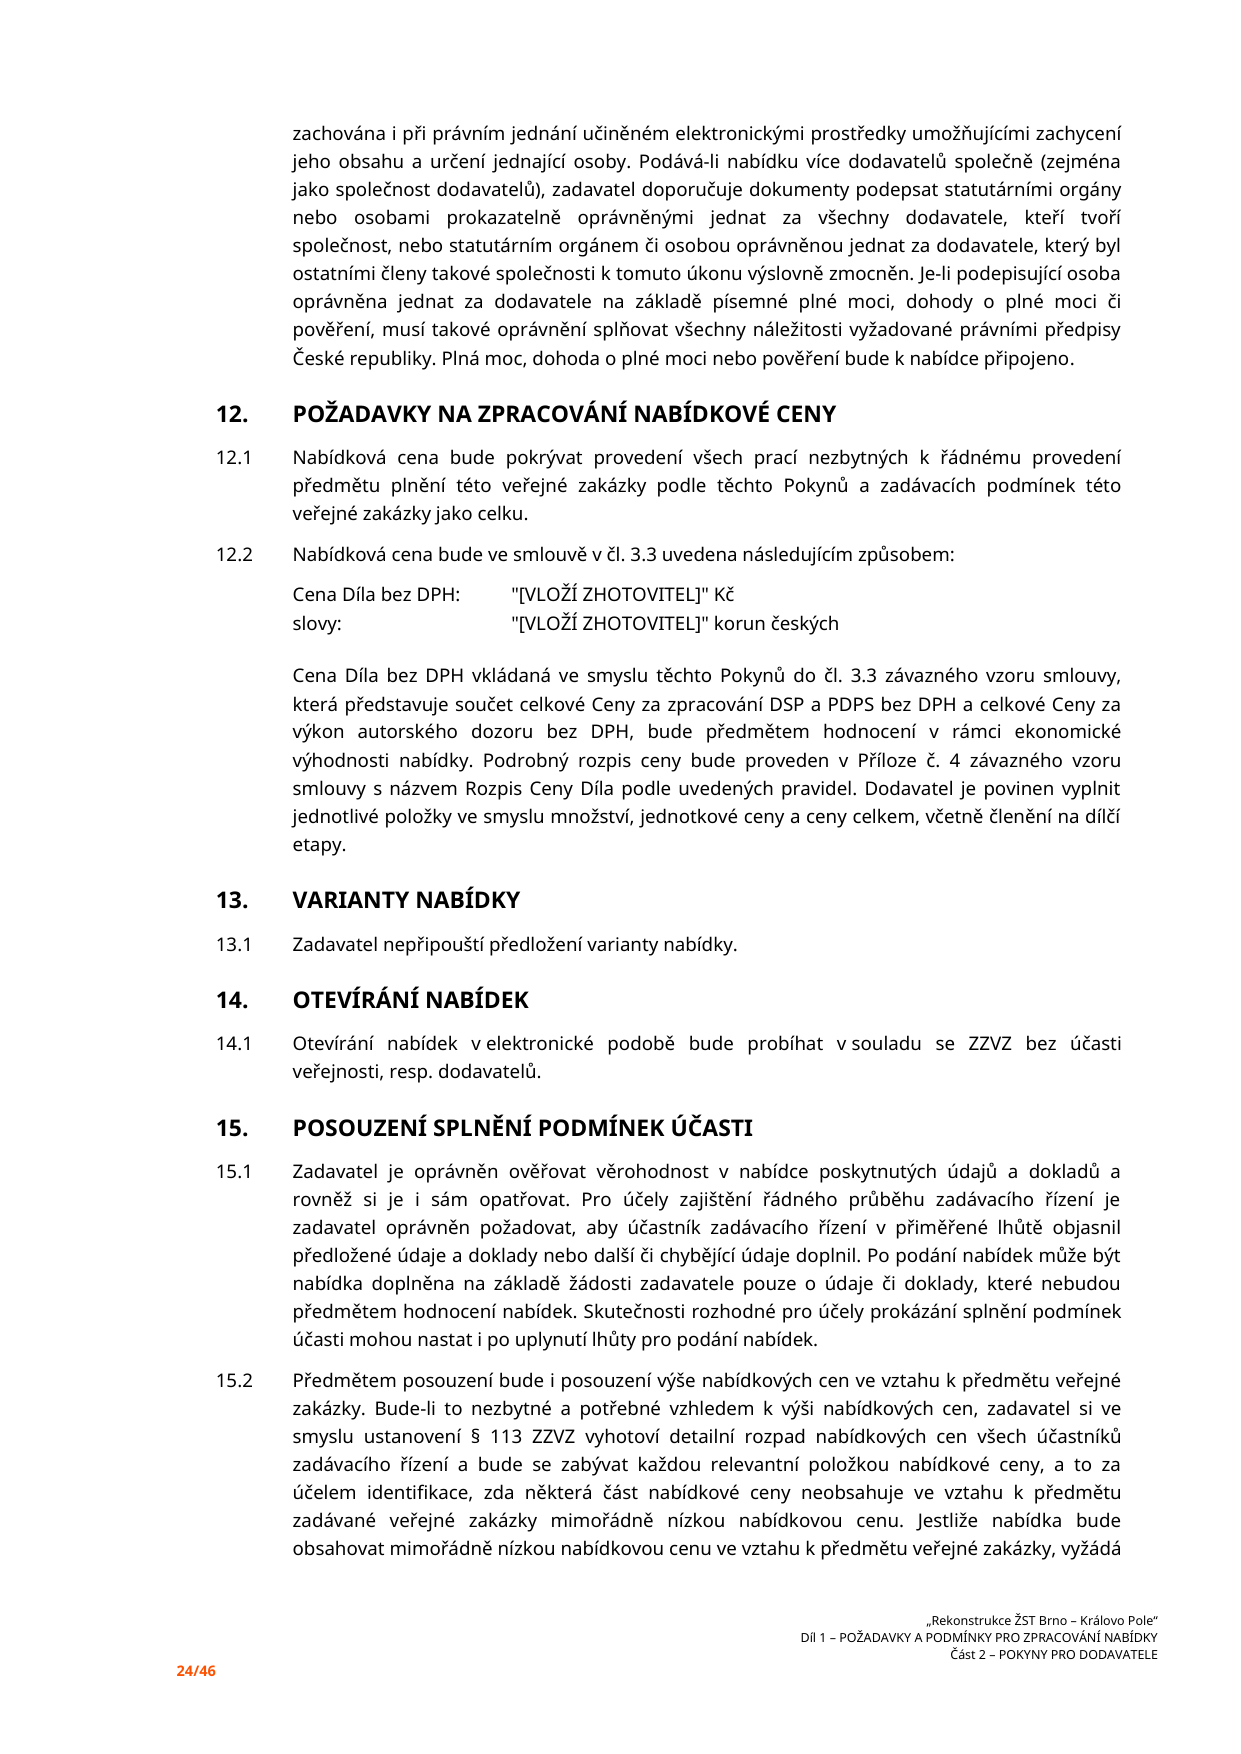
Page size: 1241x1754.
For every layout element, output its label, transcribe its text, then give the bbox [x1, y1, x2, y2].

text OTEVÍRÁNÍ NABÍDEK [216, 984, 1122, 1015]
text Nabídková cena bude ve smlouvě v čl. 3.3 uvedena následujícím způsobem: [216, 541, 1122, 567]
list slovy: "[VLOŽÍ ZHOTOVITEL]" korun českých [292, 610, 1122, 635]
text Zadavatel nepřipouští předložení varianty nabídky. [216, 931, 1122, 956]
list Cena Díla bez DPH vkládaná ve smyslu těchto Pokynů do čl. 3.3 závazného vzoru smlouvy, která představuje součet celkové Ceny za zpracování DSP a PDPS bez DPH a celkové Ceny za výkon autorského dozoru bez DPH, bude předmětem hodnocení v rámci ekonomické výhodnosti nabídky. Podrobný rozpis ceny bude proveden v Příloze č. 4 závazného vzoru smlouvy s názvem Rozpis Ceny Díla podle uvedených pravidel. Dodavatel je povinen vyplnit jednotlivé položky ve smyslu množství, jednotkové ceny a ceny celkem, včetně členění na dílčí etapy. [292, 663, 1122, 856]
text Nabídková cena bude pokrývat provedení všech prací nezbytných k řádnému provedení předmětu plnění této veřejné zakázky podle těchto Pokynů a zadávacích podmínek této veřejné zakázky jako celku. [216, 445, 1122, 526]
text POŽADAVKY NA ZPRACOVÁNÍ NABÍDKOVÉ CENY [216, 398, 1122, 429]
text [216, 1367, 1122, 1561]
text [216, 121, 1122, 370]
text Zadavatel je oprávněn ověřovat věrohodnost v nabídce poskytnutých údajů a dokladů a rovněž si je i sám opatřovat. Pro účely zajištění řádného průběhu zadávacího řízení je zadavatel oprávněn požadovat, aby účastník zadávacího řízení v přiměřené lhůtě objasnil předložené údaje a doklady nebo další či chybějící údaje doplnil. Po podání nabídek může být nabídka doplněna na základě žádosti zadavatele pouze o údaje či doklady, které nebudou předmětem hodnocení nabídek. Skutečnosti rozhodné pro účely prokázání splnění podmínek účasti mohou nastat i po uplynutí lhůty pro podání nabídek. [216, 1159, 1122, 1352]
text VARIANTY NABÍDKY [216, 884, 1122, 915]
text POSOUZENÍ SPLNĚNÍ PODMÍNEK ÚČASTI [216, 1112, 1122, 1143]
text Otevírání nabídek v elektronické podobě bude probíhat v souladu se ZZVZ bez účasti veřejnosti, resp. dodavatelů. [216, 1031, 1122, 1084]
list Cena Díla bez DPH: "[VLOŽÍ ZHOTOVITEL]" Kč [292, 582, 1122, 607]
